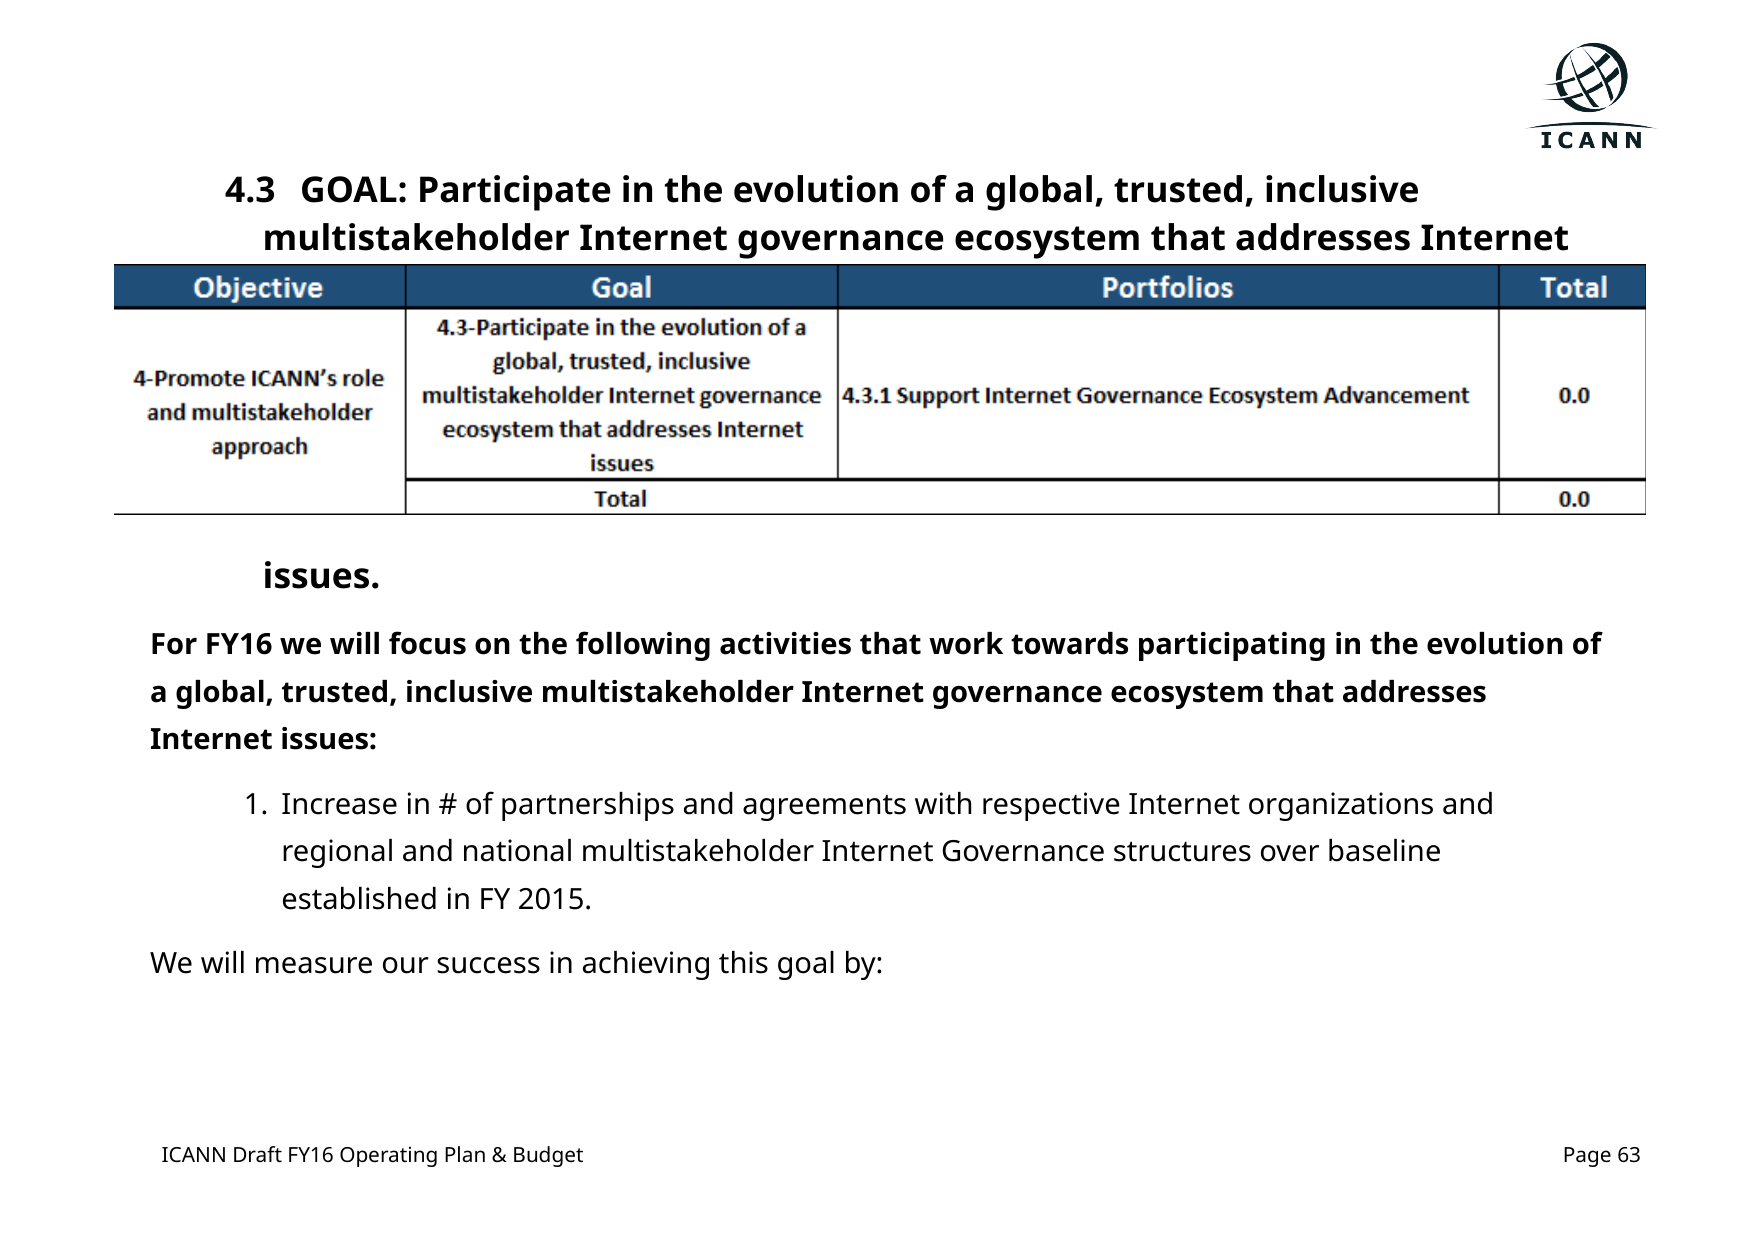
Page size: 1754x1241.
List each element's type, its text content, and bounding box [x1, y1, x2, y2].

picture [1518, 39, 1664, 152]
list Increase in # of partnerships and agreements with respective Internet organizations and regional and national multistakeholder Internet Governance structures over baseline established in FY 2015. [244, 783, 1604, 918]
text GOAL: Participate in the evolution of a global, trusted, inclusive multistakeholder Internet governance ecosystem that addresses Internet issues. [225, 164, 1578, 264]
text GOAL: Participate in the evolution of a global, trusted, inclusive multistakeholder Internet governance ecosystem that addresses Internet issues. [225, 514, 1578, 598]
text We will measure our success in achieving this goal by: [150, 942, 1604, 982]
text For FY16 we will focus on the following activities that work towards participating in the evolution of a global, trusted, inclusive multistakeholder Internet governance ecosystem that addresses Internet issues: [150, 623, 1604, 758]
picture [112, 264, 1644, 514]
